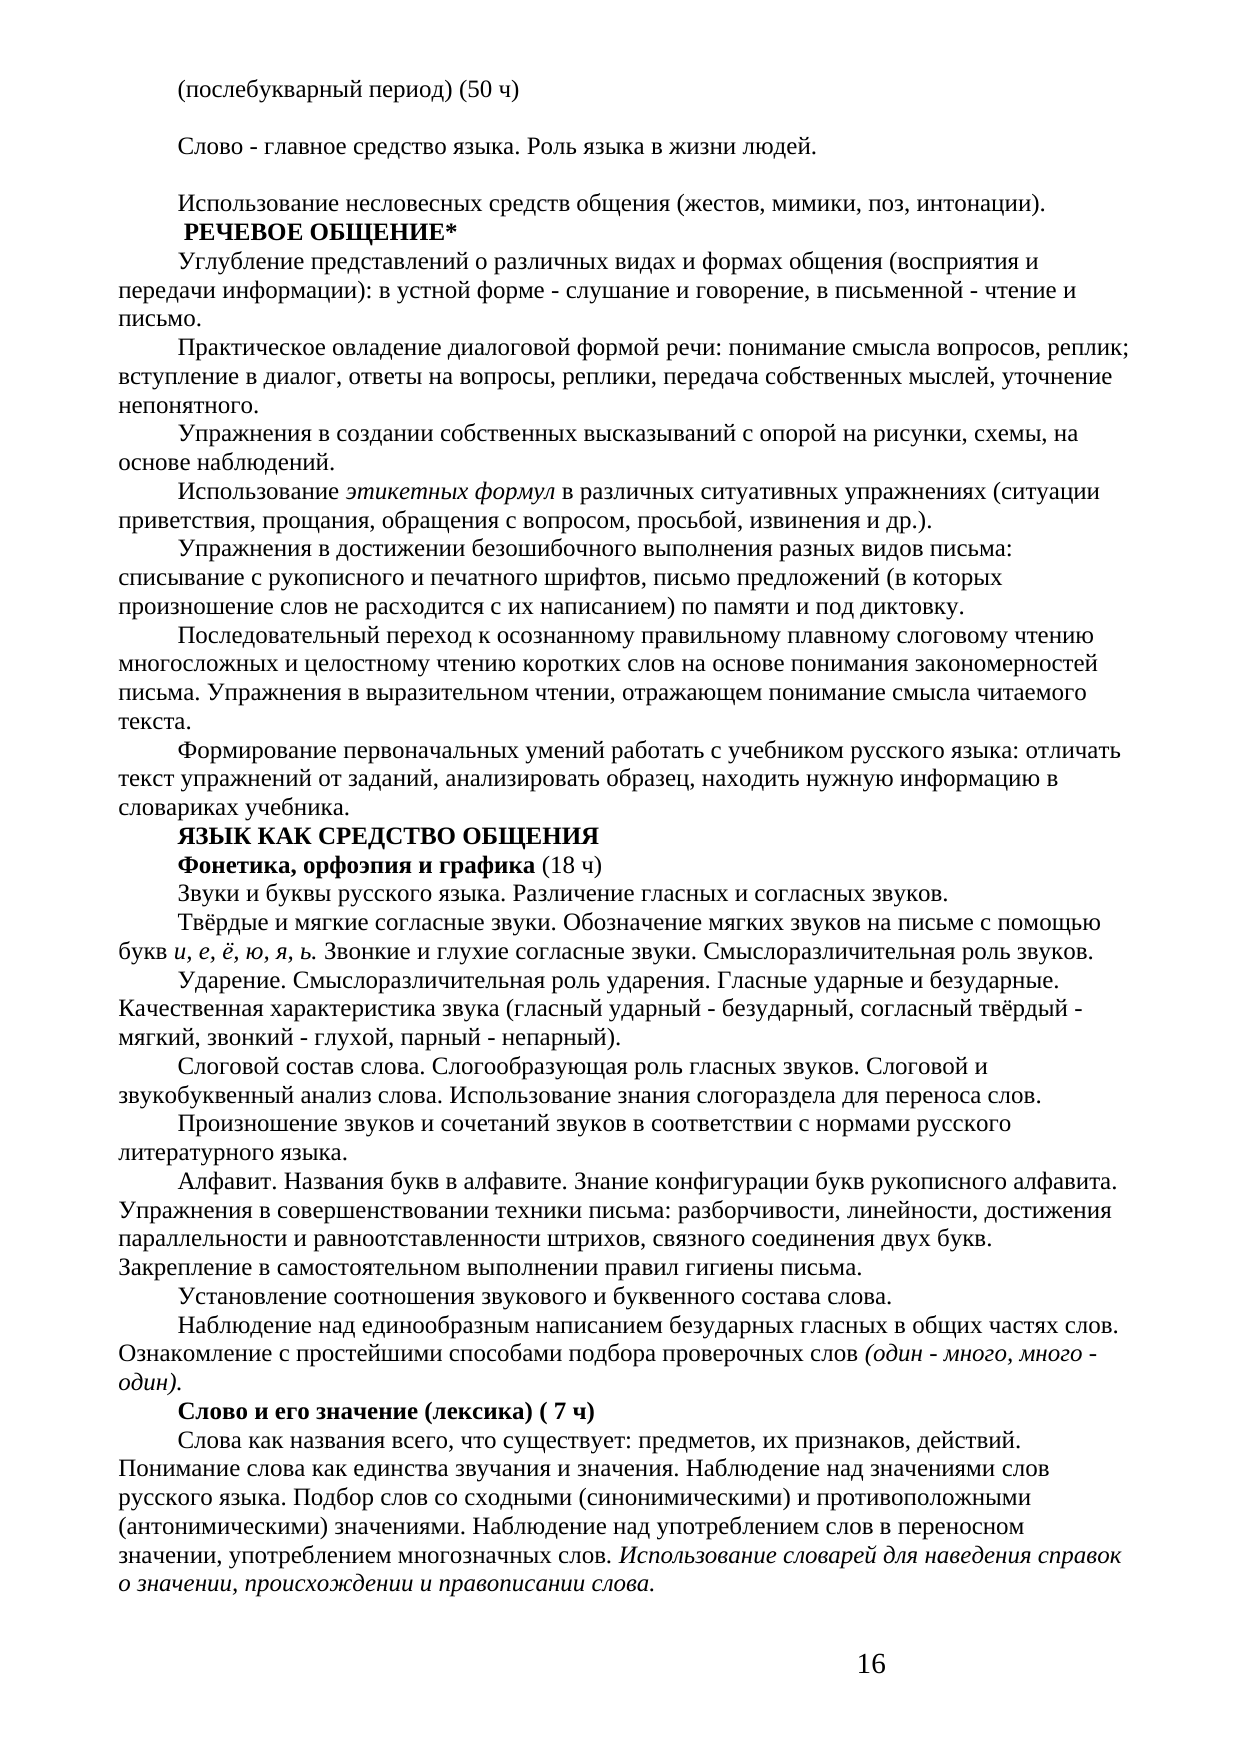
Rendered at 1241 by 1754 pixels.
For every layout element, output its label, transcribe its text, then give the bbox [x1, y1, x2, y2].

text Использование этикетных формул в различных ситуативных упражнениях (ситуации приветствия, прощания, обращения с вопросом, просьбой, извинения и др.). [118, 476, 1130, 533]
text Слово и его значение (лексика) ( 7 ч) [118, 1396, 1130, 1425]
text Слова как названия всего, что существует: предметов, их признаков, действий. Понимание слова как единства звучания и значения. Наблюдение над значениями слов русского языка. Подбор слов со сходными (синонимическими) и противоположными (антонимическими) значениями. Наблюдение над употреблением слов в переносном значении, употреблением многозначных слов. Использование словарей для наведения справок о значении, происхождении и правописании слова. [118, 1425, 1130, 1597]
text Твёрдые и мягкие согласные звуки. Обозначение мягких звуков на письме с помощью букв и, е, ё, ю, я, ь. Звонкие и глухие согласные звуки. Смыслоразличительная роль звуков. [118, 907, 1130, 965]
text Наблюдение над единообразным написанием безударных гласных в общих частях слов. Ознакомление с простейшими способами подбора проверочных слов (один - много, много - один). [118, 1310, 1130, 1396]
text Звуки и буквы русского языка. Различение гласных и согласных звуков. [118, 878, 1130, 907]
text Установление соотношения звукового и буквенного состава слова. [118, 1281, 1130, 1310]
text Последовательный переход к осознанному правильному плавному слоговому чтению многосложных и целостному чтению коротких слов на основе понимания закономерностей письма. Упражнения в выразительном чтении, отражающем понимание смысла читаемого текста. [118, 620, 1130, 735]
text Использование несловесных средств общения (жестов, мимики, поз, интонации). [118, 188, 1130, 217]
text (послебукварный период) (50 ч) [118, 74, 1130, 103]
text Углубление представлений о различных видах и формах общения (восприятия и передачи информации): в устной форме - слушание и говорение, в письменной - чтение и письмо. [118, 246, 1130, 332]
text Формирование первоначальных умений работать с учебником русского языка: отличать текст упражнений от заданий, анализировать образец, находить нужную информацию в словариках учебника. [118, 735, 1130, 821]
text Слово - главное средство языка. Роль языка в жизни людей. [118, 131, 1130, 160]
text Алфавит. Названия букв в алфавите. Знание конфигурации букв рукописного алфавита. Упражнения в совершенствовании техники письма: разборчивости, линейности, достижения параллельности и равноотставленности штрихов, связного соединения двух букв. Закрепление в самостоятельном выполнении правил гигиены письма. [118, 1166, 1130, 1281]
text Произношение звуков и сочетаний звуков в соответствии с нормами русского литературного языка. [118, 1108, 1130, 1166]
text Ударение. Смыслоразличительная роль ударения. Гласные ударные и безударные. Качественная характеристика звука (гласный ударный - безударный, согласный твёрдый - мягкий, звонкий - глухой, парный - непарный). [118, 965, 1130, 1051]
text Упражнения в создании собственных высказываний с опорой на рисунки, схемы, на основе наблюдений. [118, 418, 1130, 476]
text РЕЧЕВОЕ ОБЩЕНИЕ* [118, 217, 1130, 246]
text Фонетика, орфоэпия и графика (18 ч) [118, 850, 1130, 878]
text Слоговой состав слова. Слогообразующая роль гласных звуков. Слоговой и звукобуквенный анализ слова. Использование знания слогораздела для переноса слов. [118, 1051, 1130, 1108]
text Упражнения в достижении безошибочного выполнения разных видов письма: списывание с рукописного и печатного шрифтов, письмо предложений (в которых произношение слов не расходится с их написанием) по памяти и под диктовку. [118, 533, 1130, 620]
text Практическое овладение диалоговой формой речи: понимание смысла вопросов, реплик; вступление в диалог, ответы на вопросы, реплики, передача собственных мыслей, уточнение непонятного. [118, 332, 1130, 418]
text ЯЗЫК КАК СРЕДСТВО ОБЩЕНИЯ [118, 821, 1130, 850]
